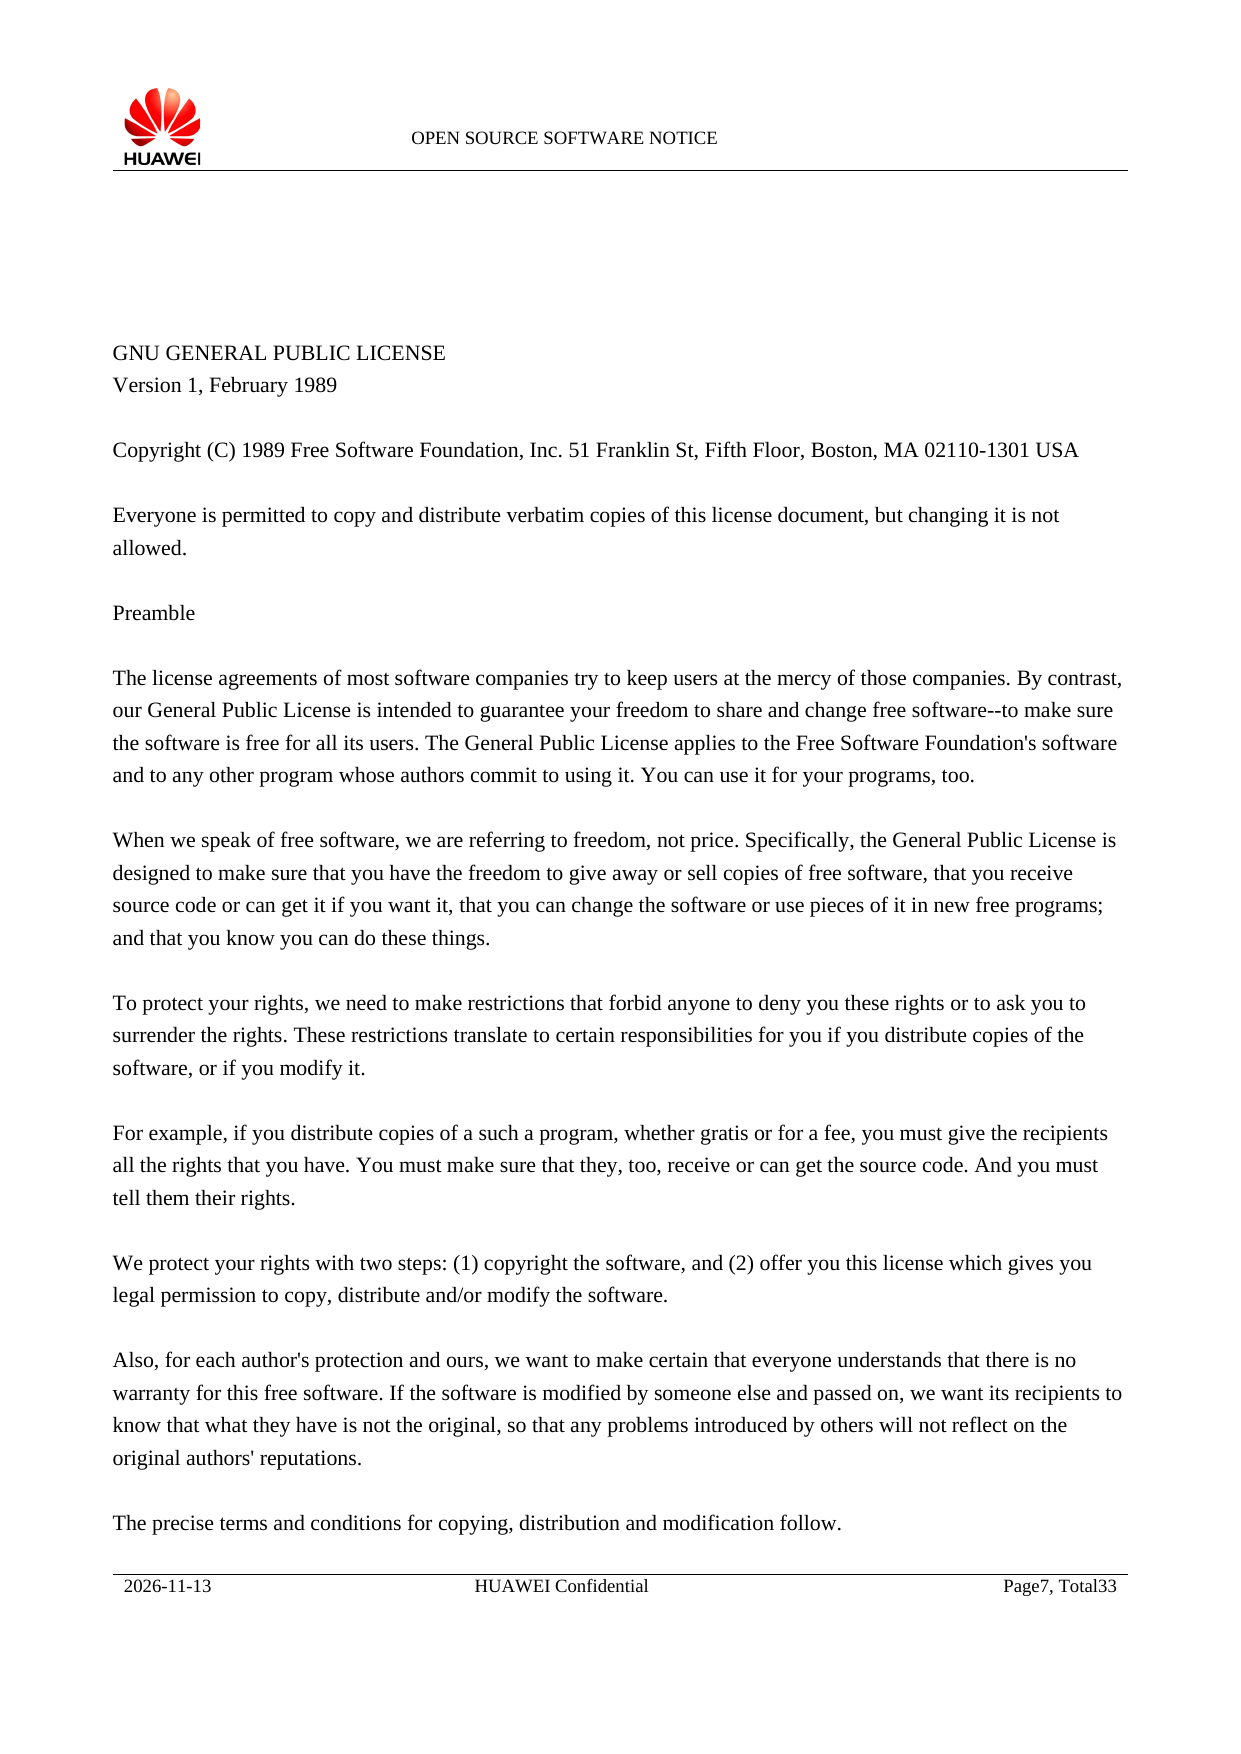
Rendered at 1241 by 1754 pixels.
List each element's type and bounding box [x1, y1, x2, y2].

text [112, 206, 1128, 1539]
picture [124, 88, 201, 165]
